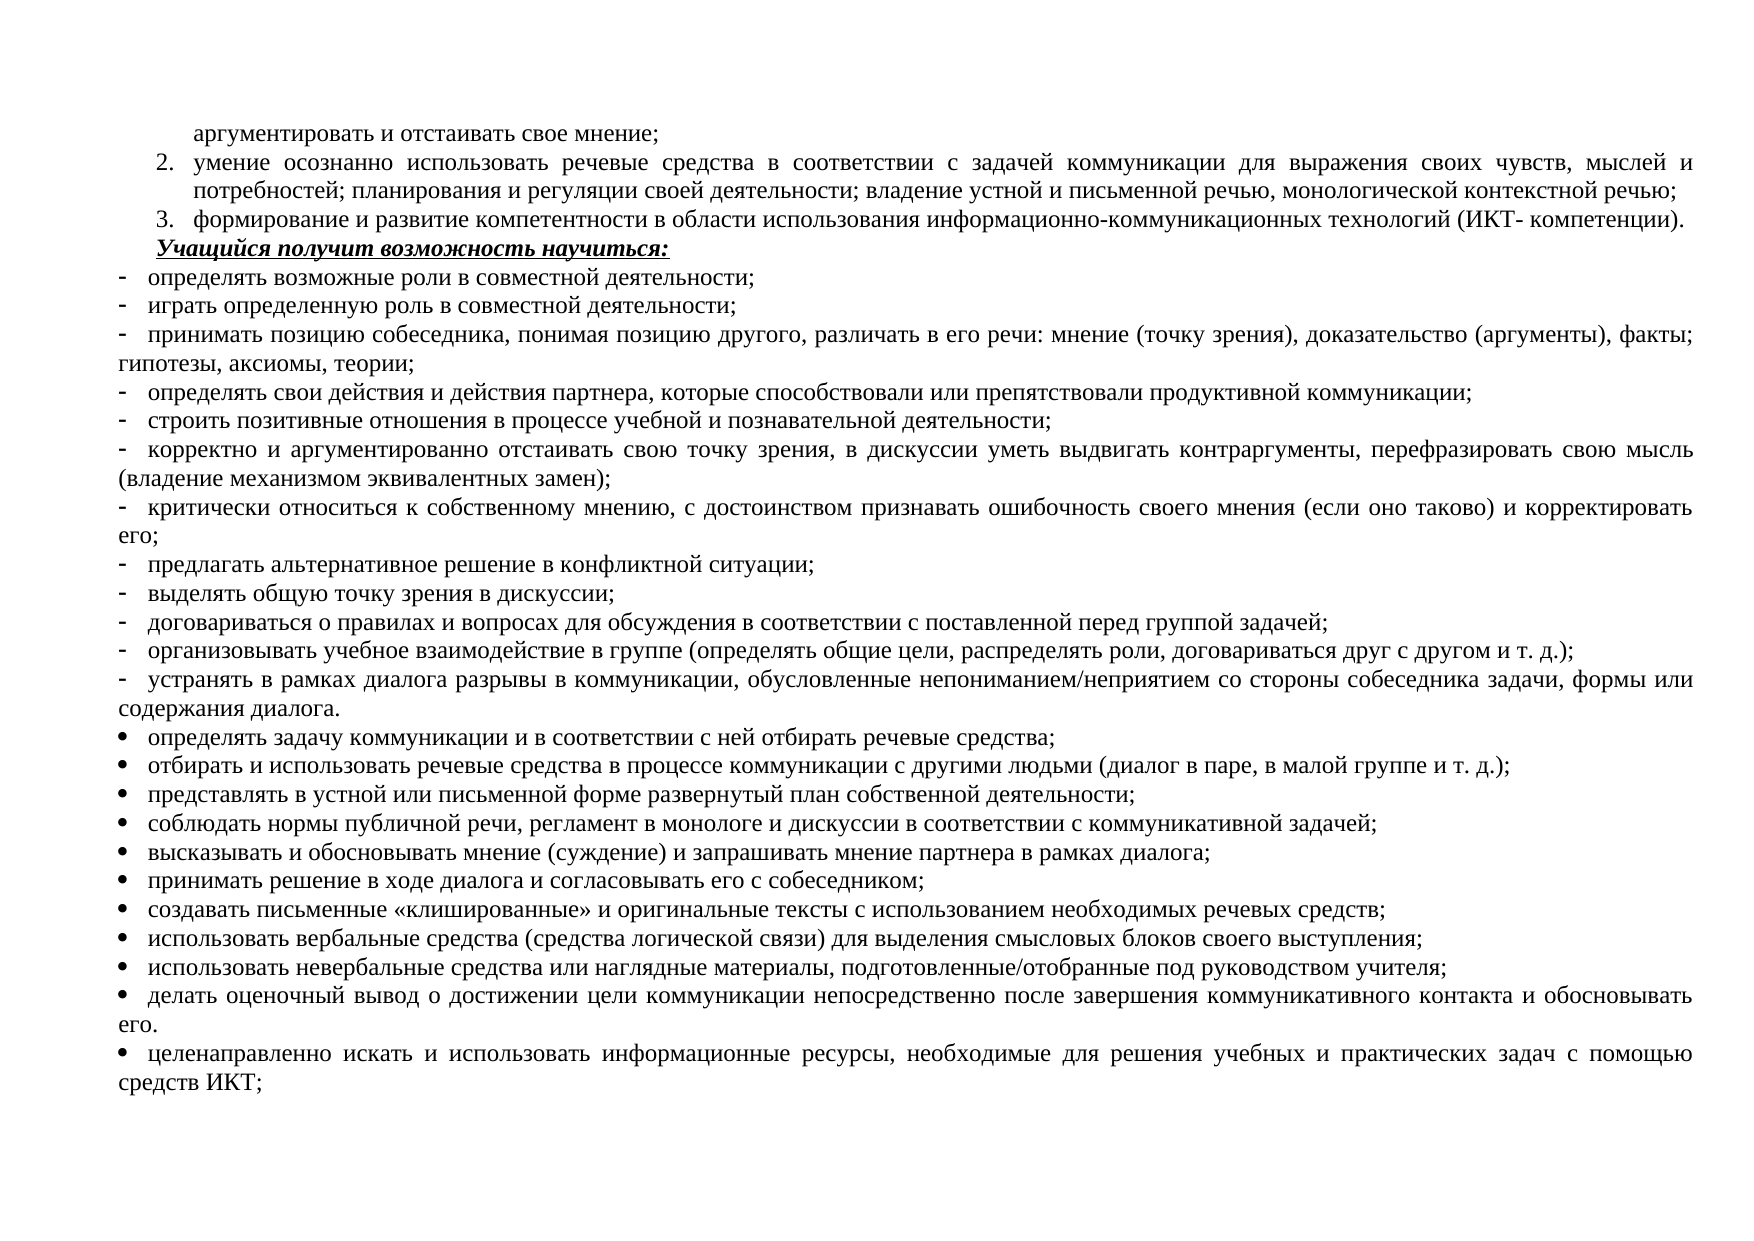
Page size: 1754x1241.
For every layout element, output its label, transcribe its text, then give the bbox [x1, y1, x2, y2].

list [156, 118, 1695, 147]
list принимать позицию собеседника, понимая позицию другого, различать в его речи: мнение (точку зрения), доказательство (аргументы), факты; гипотезы, аксиомы, теории; [118, 319, 1695, 377]
list формирование и развитие компетентности в области использования информационно-коммуникационных технологий (ИКТ- компетенции). [156, 204, 1695, 233]
list определять задачу коммуникации и в соответствии с ней отбирать речевые средства; [118, 722, 1695, 751]
list корректно и аргументированно отстаивать свою точку зрения, в дискуссии уметь выдвигать контраргументы, перефразировать свою мысль (владение механизмом эквивалентных замен); [118, 434, 1695, 492]
list критически относиться к собственному мнению, с достоинством признавать ошибочность своего мнения (если оно таково) и корректировать его; [118, 492, 1695, 549]
list соблюдать нормы публичной речи, регламент в монологе и дискуссии в соответствии с коммуникативной задачей; [118, 808, 1695, 837]
text Учащийся получит возможность научиться: [156, 233, 1695, 262]
list организовывать учебное взаимодействие в группе (определять общие цели, распределять роли, договариваться друг с другом и т. д.); [118, 636, 1695, 664]
list устранять в рамках диалога разрывы в коммуникации, обусловленные непониманием/неприятием со стороны собеседника задачи, формы или содержания диалога. [118, 664, 1695, 722]
list делать оценочный вывод о достижении цели коммуникации непосредственно после завершения коммуникативного контакта и обосновывать его. [118, 981, 1695, 1038]
list использовать невербальные средства или наглядные материалы, подготовленные/отобранные под руководством учителя; [118, 952, 1695, 981]
list представлять в устной или письменной форме развернутый план собственной деятельности; [118, 779, 1695, 808]
list предлагать альтернативное решение в конфликтной ситуации; [118, 549, 1695, 578]
list строить позитивные отношения в процессе учебной и познавательной деятельности; [118, 406, 1695, 434]
list целенаправленно искать и использовать информационные ресурсы, необходимые для решения учебных и практических задач с помощью средств ИКТ; [118, 1038, 1695, 1096]
list договариваться о правилах и вопросах для обсуждения в соответствии с поставленной перед группой задачей; [118, 607, 1695, 636]
list определять свои действия и действия партнера, которые способствовали или препятствовали продуктивной коммуникации; [118, 377, 1695, 406]
list создавать письменные «клишированные» и оригинальные тексты с использованием необходимых речевых средств; [118, 894, 1695, 923]
list играть определенную роль в совместной деятельности; [118, 291, 1695, 319]
list выделять общую точку зрения в дискуссии; [118, 578, 1695, 607]
list умение осознанно использовать речевые средства в соответствии с задачей коммуникации для выражения своих чувств, мыслей и потребностей; планирования и регуляции своей деятельности; владение устной и письменной речью, монологической контекстной речью; [156, 147, 1695, 204]
list использовать вербальные средства (средства логической связи) для выделения смысловых блоков своего выступления; [118, 923, 1695, 952]
list принимать решение в ходе диалога и согласовывать его с собеседником; [118, 866, 1695, 894]
list отбирать и использовать речевые средства в процессе коммуникации с другими людьми (диалог в паре, в малой группе и т. д.); [118, 751, 1695, 779]
list определять возможные роли в совместной деятельности; [118, 262, 1695, 291]
list высказывать и обосновывать мнение (суждение) и запрашивать мнение партнера в рамках диалога; [118, 837, 1695, 866]
